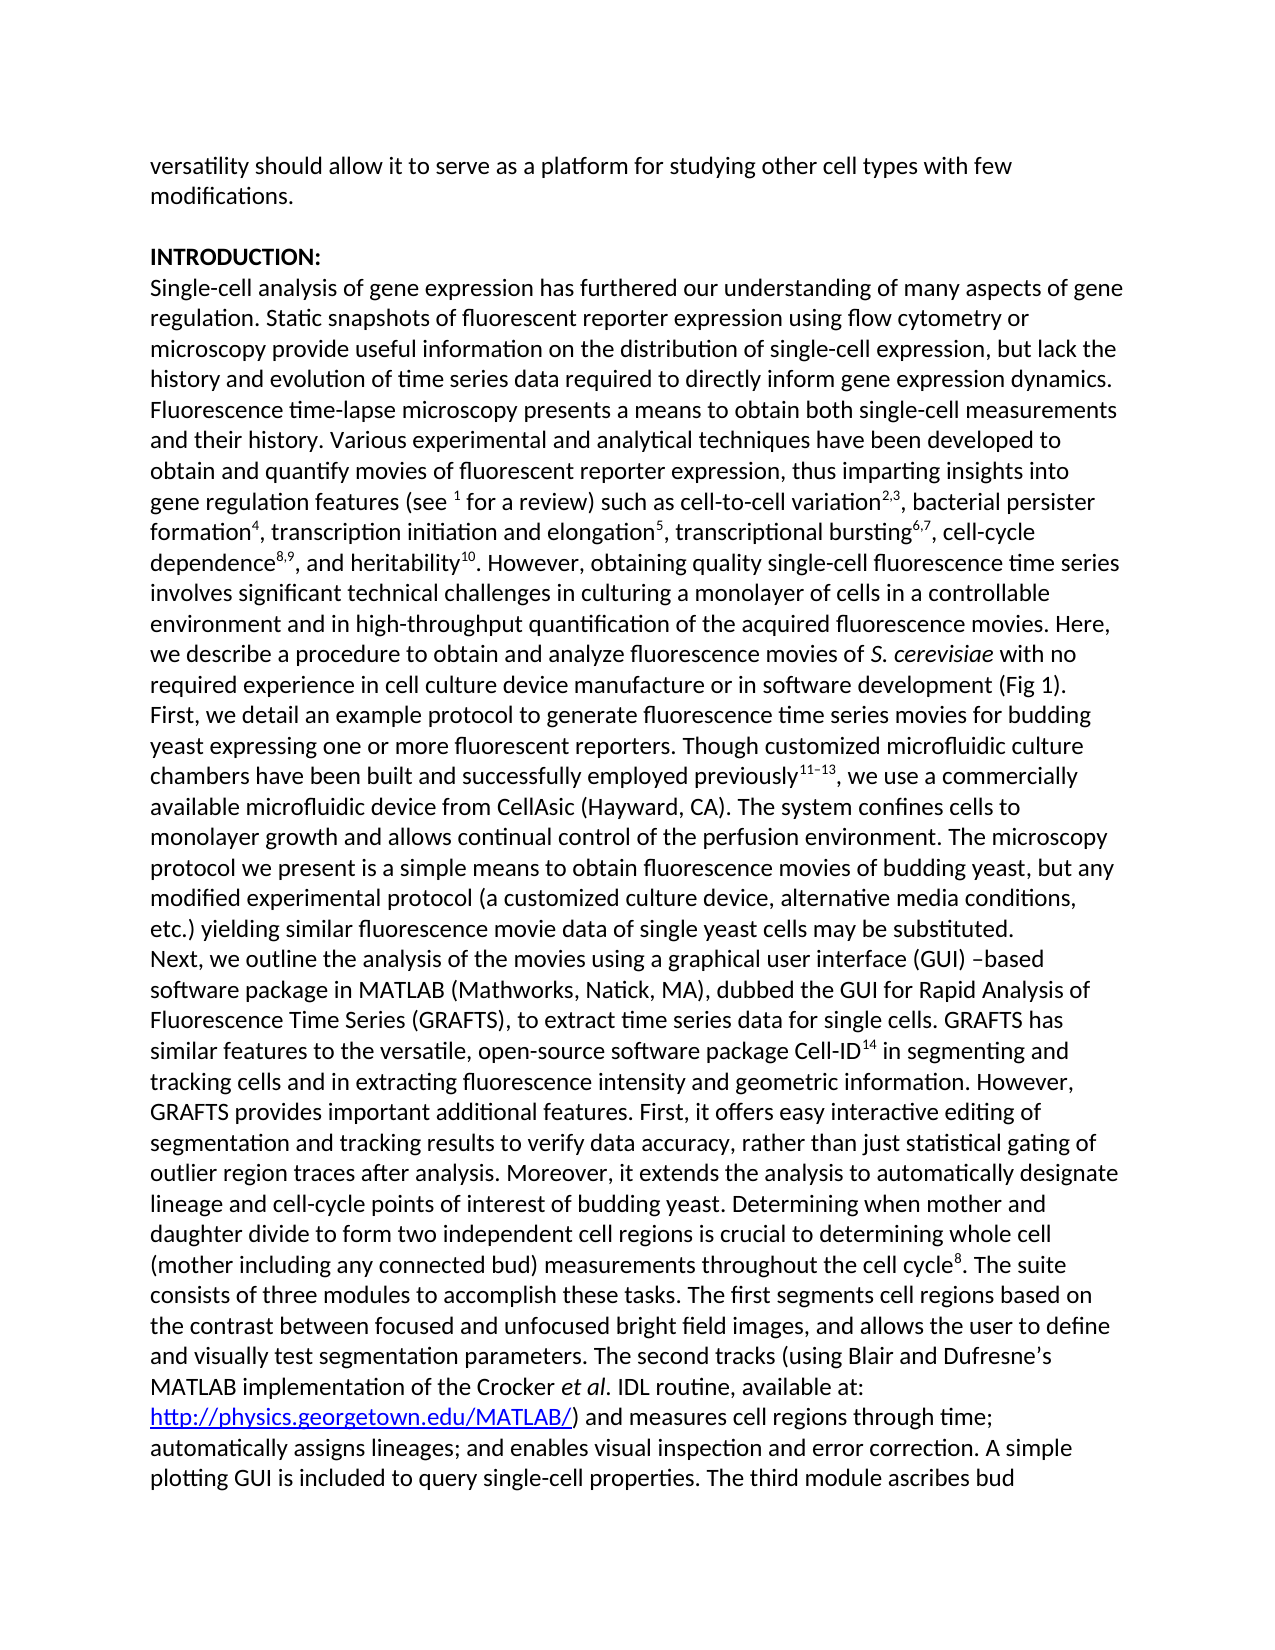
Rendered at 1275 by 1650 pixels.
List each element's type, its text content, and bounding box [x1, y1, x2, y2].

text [150, 150, 1125, 211]
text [150, 943, 1125, 1493]
text Single-cell analysis of gene expression has furthered our understanding of many aspects of gene regulation. Static snapshots of fluorescent reporter expression using flow cytometry or microscopy provide useful information on the distribution of single-cell expression, but lack the history and evolution of time series data required to directly inform gene expression dynamics. Fluorescence time-lapse microscopy presents a means to obtain both single-cell measurements and their history. Various experimental and analytical techniques have been developed to obtain and quantify movies of fluorescent reporter expression, thus imparting insights into gene regulation features (see 1 for a review) such as cell-to-cell variation2,3, bacterial persister formation4, transcription initiation and elongation5, transcriptional bursting6,7, cell-cycle dependence8,9, and heritability10. However, obtaining quality single-cell fluorescence time series involves significant technical challenges in culturing a monolayer of cells in a controllable environment and in high-throughput quantification of the acquired fluorescence movies. Here, we describe a procedure to obtain and analyze fluorescence movies of S. cerevisiae with no required experience in cell culture device manufacture or in software development (Fig 1). [150, 272, 1125, 699]
text First, we detail an example protocol to generate fluorescence time series movies for budding yeast expressing one or more fluorescent reporters. Though customized microfluidic culture chambers have been built and successfully employed previously11–13, we use a commercially available microfluidic device from CellAsic (Hayward, CA). The system confines cells to monolayer growth and allows continual control of the perfusion environment. The microscopy protocol we present is a simple means to obtain fluorescence movies of budding yeast, but any modified experimental protocol (a customized culture device, alternative media conditions, etc.) yielding similar fluorescence movie data of single yeast cells may be substituted. [150, 699, 1125, 943]
text INTRODUCTION: [150, 242, 1125, 272]
